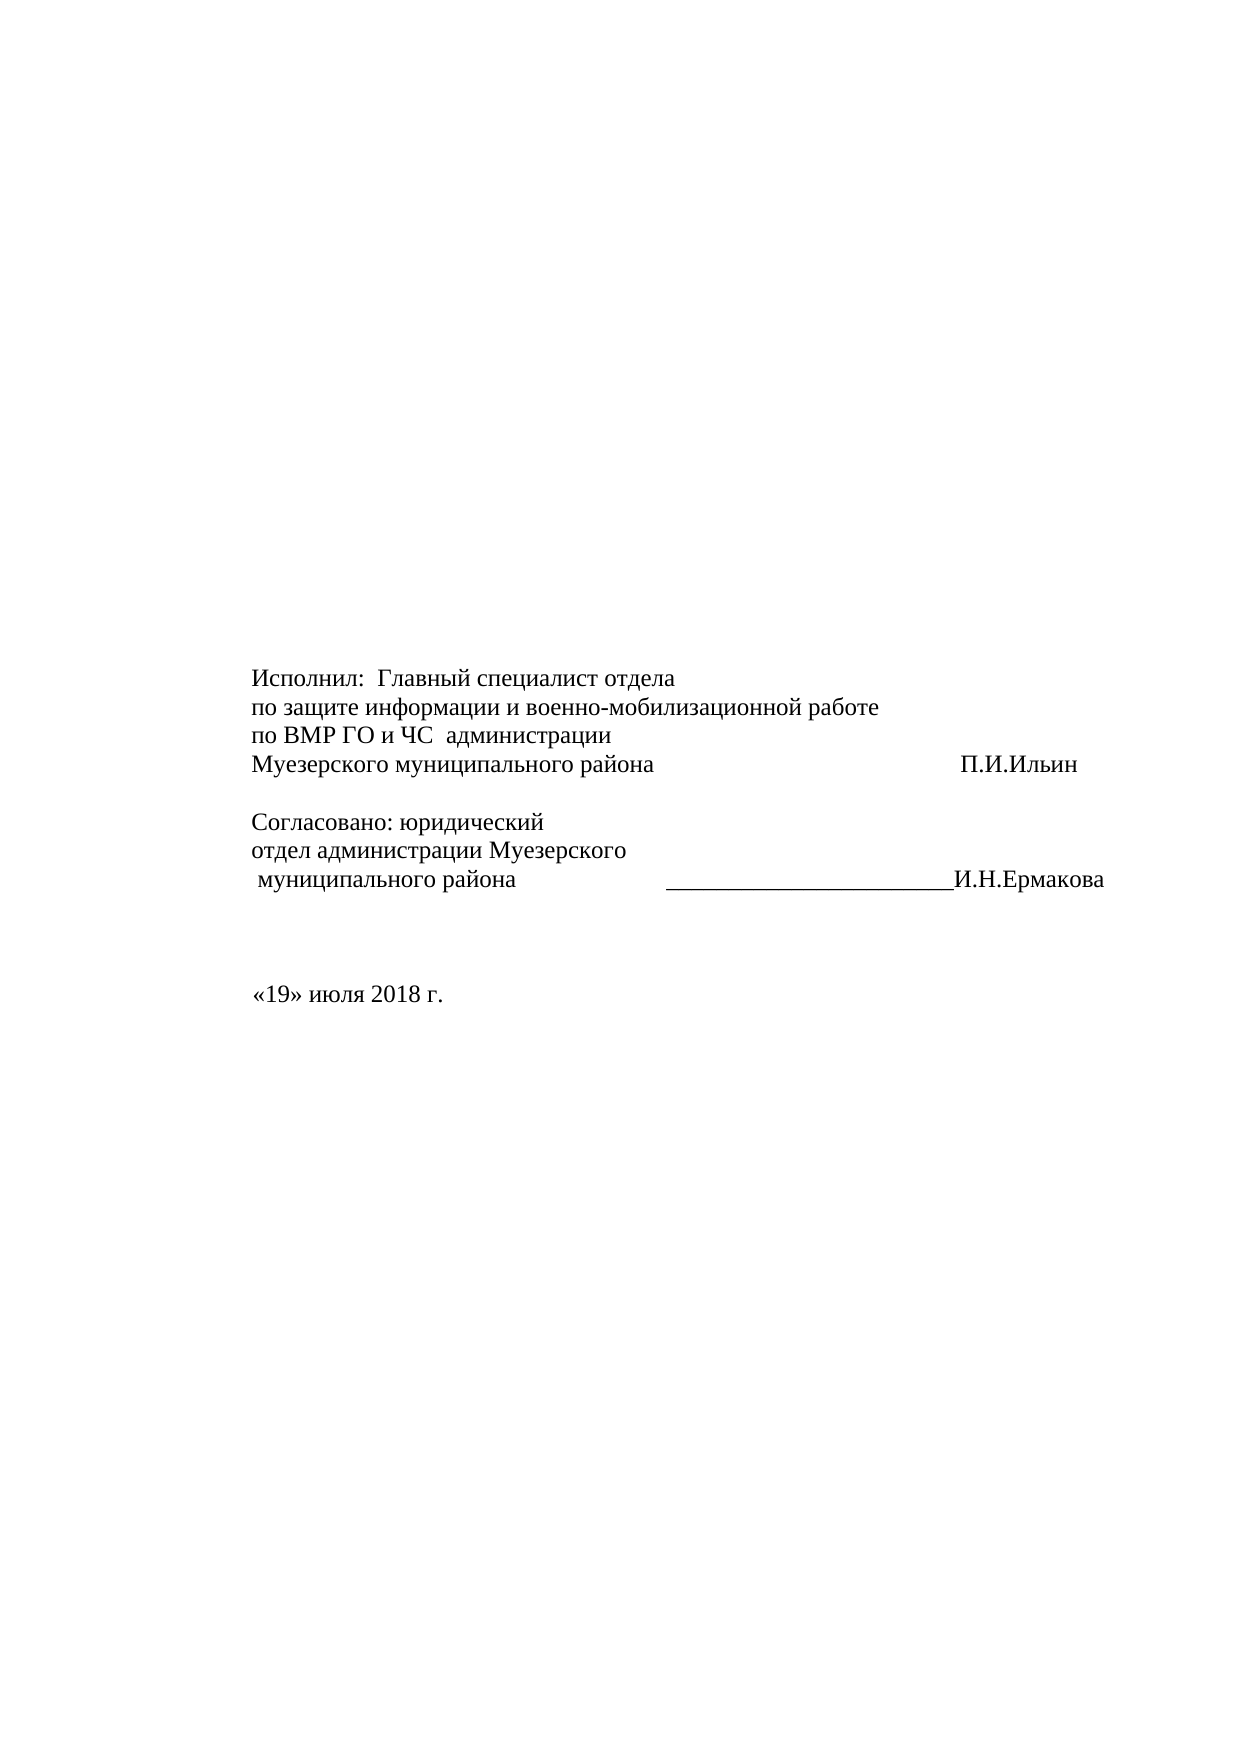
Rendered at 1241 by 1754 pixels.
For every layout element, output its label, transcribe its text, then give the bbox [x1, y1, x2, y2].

text «19» июля 2018 г. [177, 979, 1166, 1008]
list Согласовано: юридический [251, 807, 1166, 835]
list отдел администрации Муезерского [251, 835, 1166, 864]
list муниципального района _______________________И.Н.Ермакова [251, 864, 1166, 893]
list Муезерского муниципального района П.И.Ильин [251, 749, 1166, 778]
list по ВМР ГО и ЧС администрации [251, 720, 1166, 749]
list Исполнил: Главный специалист отдела [251, 663, 1166, 692]
list по защите информации и военно-мобилизационной работе [251, 692, 1166, 720]
